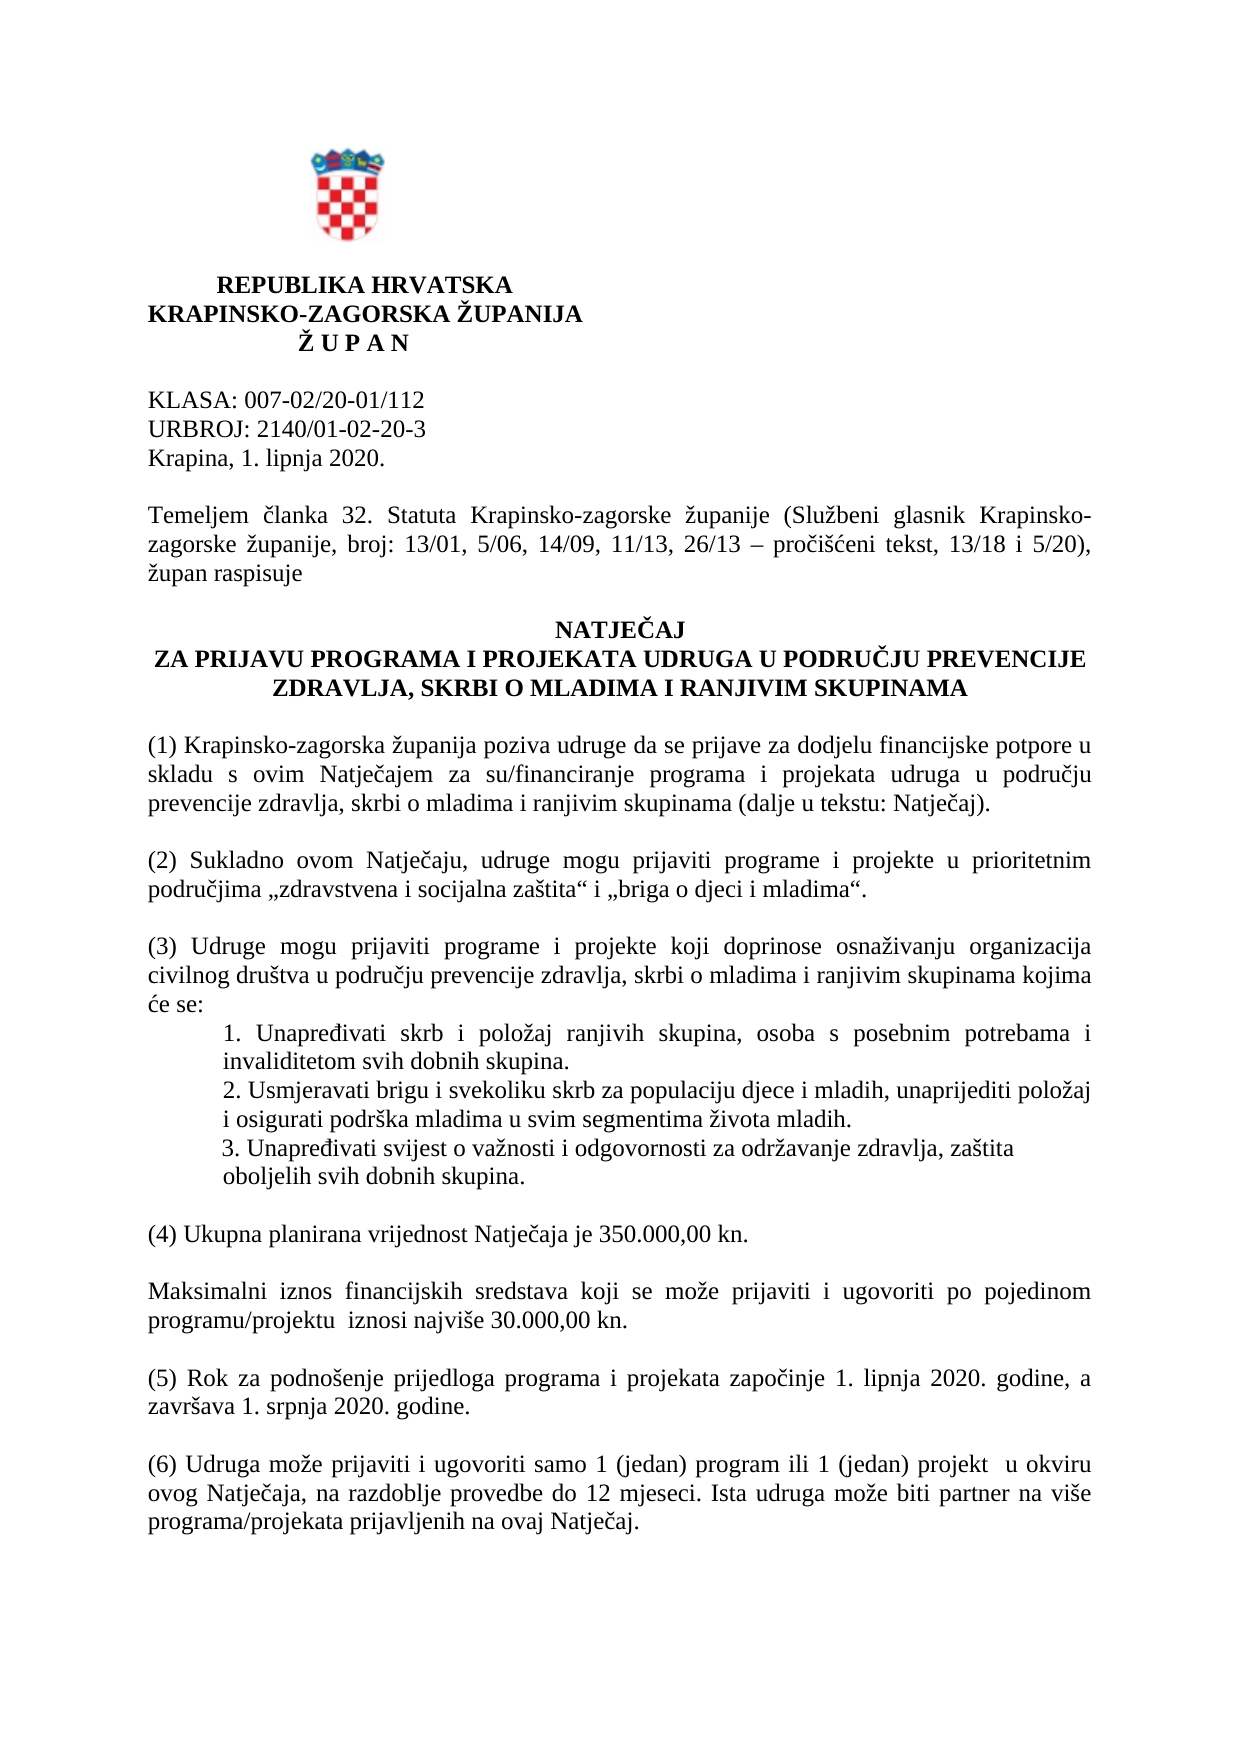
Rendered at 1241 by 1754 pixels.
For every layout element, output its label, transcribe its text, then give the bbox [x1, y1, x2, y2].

text 3. Unapređivati svijest o važnosti i odgovornosti za održavanje zdravlja, zaštita [148, 1133, 1093, 1161]
picture [310, 147, 385, 242]
text ZA PRIJAVU PROGRAMA I PROJEKATA UDRUGA U PODRUČJU PREVENCIJE [148, 644, 1093, 673]
text URBROJ: 2140/01-02-20-3 [148, 414, 1093, 443]
text (6) Udruga može prijaviti i ugovoriti samo 1 (jedan) program ili 1 (jedan) projekt u okviru ovog Natječaja, na razdoblje provedbe do 12 mjeseci. Ista udruga može biti partner na više programa/projekata prijavljenih na ovaj Natječaj. [148, 1449, 1093, 1535]
text NATJEČAJ [148, 615, 1093, 644]
text Temeljem članka 32. Statuta Krapinsko-zagorske županije (Službeni glasnik Krapinsko-zagorske županije, broj: 13/01, 5/06, 14/09, 11/13, 26/13 – pročišćeni tekst, 13/18 i 5/20), župan raspisuje [148, 500, 1093, 586]
text Maksimalni iznos financijskih sredstava koji se može prijaviti i ugovoriti po pojedinom programu/projektu iznosi najviše 30.000,00 kn. [148, 1276, 1093, 1334]
text 1. Unapređivati skrb i položaj ranjivih skupina, osoba s posebnim potrebama i invaliditetom svih dobnih skupina. [223, 1018, 1093, 1075]
text ZDRAVLJA, SKRBI O MLADIMA I RANJIVIM SKUPINAMA [148, 673, 1093, 701]
text (2) Sukladno ovom Natječaju, udruge mogu prijaviti programe i projekte u prioritetnim područjima „zdravstvena i socijalna zaštita“ i „briga o djeci i mladima“. [148, 845, 1093, 903]
text (1) Krapinsko-zagorska županija poziva udruge da se prijave za dodjelu financijske potpore u skladu s ovim Natječajem za su/financiranje programa i projekata udruga u području prevencije zdravlja, skrbi o mladima i ranjivim skupinama (dalje u tekstu: Natječaj). [148, 730, 1093, 816]
text KRAPINSKO-ZAGORSKA ŽUPANIJA [148, 299, 1093, 328]
text (3) Udruge mogu prijaviti programe i projekte koji doprinose osnaživanju organizacija civilnog društva u području prevencije zdravlja, skrbi o mladima i ranjivim skupinama kojima će se: [148, 931, 1093, 1018]
text oboljelih svih dobnih skupina. [148, 1161, 1093, 1190]
text (4) Ukupna planirana vrijednost Natječaja je 350.000,00 kn. [148, 1219, 1093, 1248]
text Krapina, 1. lipnja 2020. [148, 443, 1093, 471]
text REPUBLIKA HRVATSKA [148, 270, 1093, 299]
text 2. Usmjeravati brigu i svekoliku skrb za populaciju djece i mladih, unaprijediti položaj i osigurati podrška mladima u svim segmentima života mladih. [223, 1075, 1093, 1133]
text KLASA: 007-02/20-01/112 [148, 385, 1093, 414]
text Ž U P A N [148, 328, 1093, 356]
text (5) Rok za podnošenje prijedloga programa i projekata započinje 1. lipnja 2020. godine, a završava 1. srpnja 2020. godine. [148, 1363, 1093, 1420]
